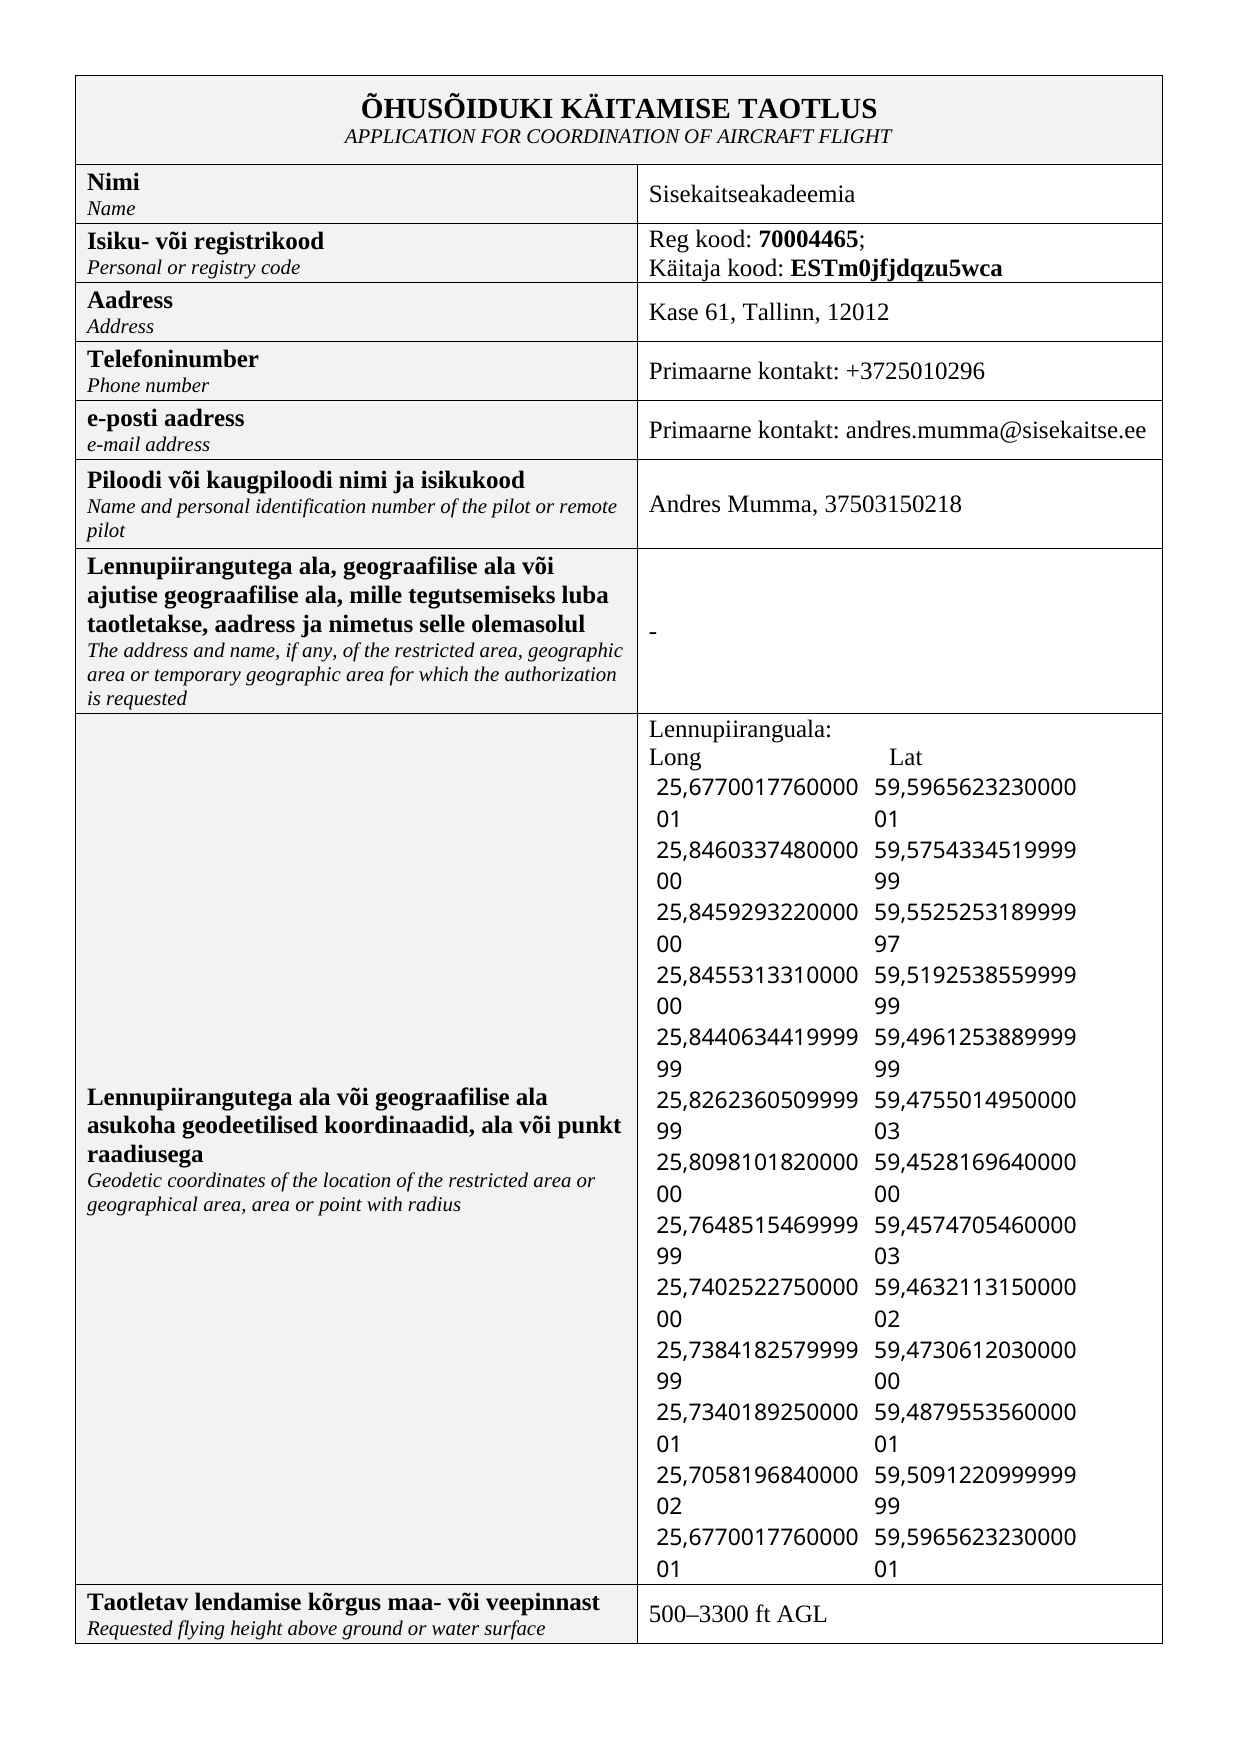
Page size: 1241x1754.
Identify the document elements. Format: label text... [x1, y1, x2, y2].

table_cell Aadress Address [76, 283, 637, 341]
table_cell - [638, 549, 1162, 713]
table_cell Telefoninumber Phone number [76, 342, 637, 400]
table_cell Lennupiirangutega ala või geograafilise ala asukoha geodeetilised koordinaadid, ala või punkt raadiusega Geodetic coordinates of the location of the restricted area or geographical area, area or point with radius [76, 714, 637, 1584]
table_cell Andres Mumma, 37503150218 [638, 460, 1162, 547]
table_cell Lennupiiranguala: Long Lat [638, 714, 1162, 1584]
table_cell Primaarne kontakt: +3725010296 [638, 342, 1162, 400]
table_cell Isiku- või registrikood Personal or registry code [76, 224, 637, 282]
table_cell Taotletav lendamise kõrgus maa- või veepinnast Requested flying height above ground or water surface [76, 1585, 637, 1643]
table_cell Primaarne kontakt: andres.mumma@sisekaitse.ee [638, 401, 1162, 459]
table_cell Lennupiirangutega ala, geograafilise ala või ajutise geograafilise ala, mille tegutsemiseks luba taotletakse, aadress ja nimetus selle olemasolul The address and name, if any, of the restricted area, geographic area or temporary geographic area for which the authorization is requested [76, 549, 637, 713]
table_cell Nimi Name [76, 165, 637, 223]
table_cell 500–3300 ft AGL [638, 1585, 1162, 1643]
table_cell Sisekaitseakadeemia [638, 165, 1162, 223]
table_header ÕHUSÕIDUKI KÄITAMISE TAOTLUS APPLICATION FOR COORDINATION OF AIRCRAFT FLIGHT [76, 76, 1162, 163]
table_cell e-posti aadress e-mail address [76, 401, 637, 459]
table_cell Reg kood: 70004465; Käitaja kood: ESTm0jfjdqzu5wca [638, 224, 1162, 282]
table_cell Kase 61, Tallinn, 12012 [638, 283, 1162, 341]
table_cell Piloodi või kaugpiloodi nimi ja isikukood Name and personal identification number of the pilot or remote pilot [76, 460, 637, 547]
